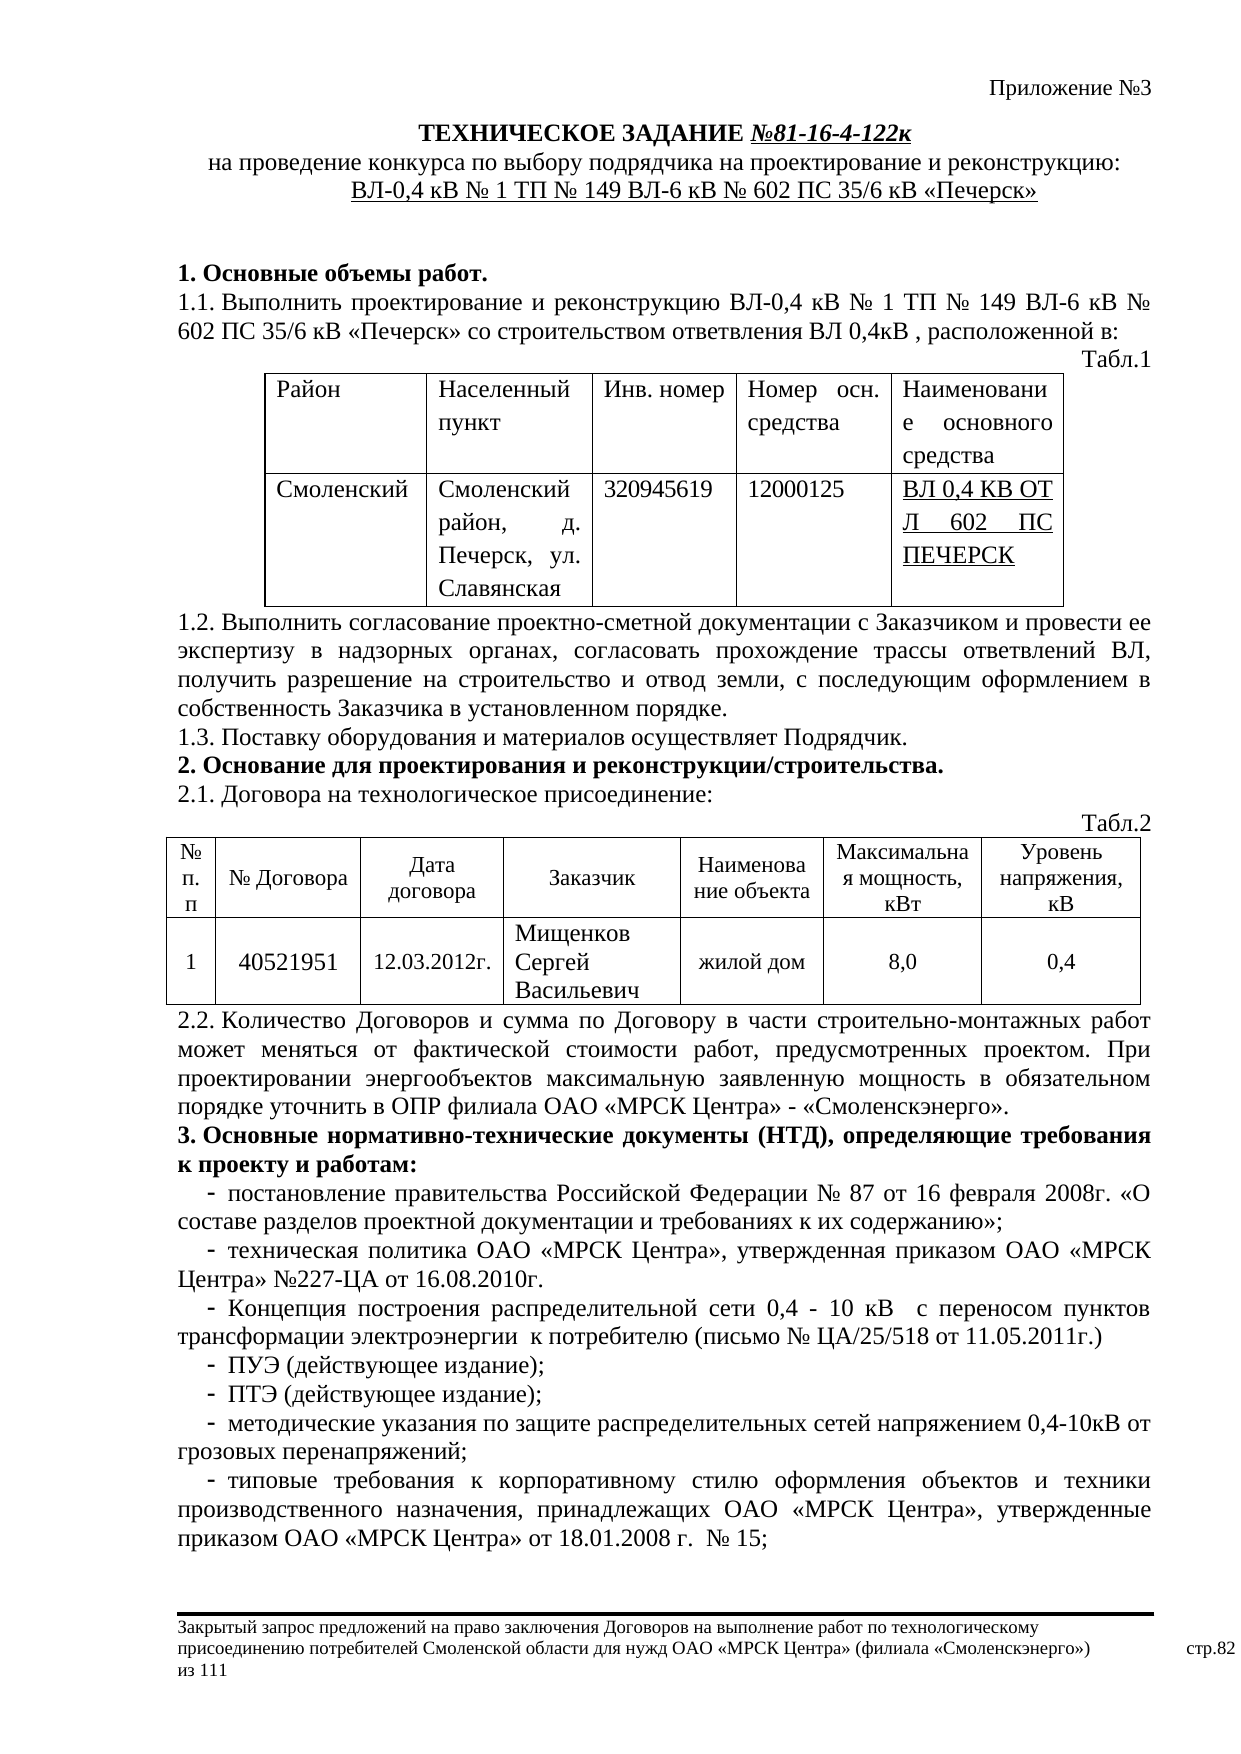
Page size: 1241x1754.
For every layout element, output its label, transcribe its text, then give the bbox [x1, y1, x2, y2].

list методические указания по защите распределительных сетей напряжением 0,4-10кВ от грозовых перенапряжений; [177, 1408, 1152, 1465]
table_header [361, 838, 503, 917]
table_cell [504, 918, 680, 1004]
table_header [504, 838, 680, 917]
list Договора на технологическое присоединение: [177, 779, 1152, 808]
list типовые требования к корпоративному стилю оформления объектов и техники производственного назначения, принадлежащих ОАО «МРСК Центра», утвержденные приказом ОАО «МРСК Центра» от 18.01.2008 г. № 15; [177, 1465, 1152, 1551]
list ПУЭ (действующее издание); [177, 1350, 1152, 1379]
list Поставку оборудования и материалов осуществляет Подрядчик. [177, 722, 1152, 750]
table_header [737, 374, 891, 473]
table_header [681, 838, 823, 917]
list Концепция построения распределительной сети 0,4 - 10 кВ с переносом пунктов трансформации электроэнергии к потребителю (письмо № ЦА/25/518 от 11.05.2011г.) [177, 1293, 1152, 1350]
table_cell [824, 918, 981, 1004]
list Основные нормативно-технические документы (НТД), определяющие требования к проекту и работам: [177, 1120, 1152, 1178]
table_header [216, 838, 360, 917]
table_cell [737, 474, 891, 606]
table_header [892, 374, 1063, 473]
list Выполнить согласование проектно-сметной документации с Заказчиком и провести ее экспертизу в надзорных органах, согласовать прохождение трассы ответвлений ВЛ, получить разрешение на строительство и отвод земли, с последующим оформлением в собственность Заказчика в установленном порядке. [177, 607, 1152, 722]
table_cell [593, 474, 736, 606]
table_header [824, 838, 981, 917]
list Основание для проектирования и реконструкции/строительства. [177, 750, 1152, 779]
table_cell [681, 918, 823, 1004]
list Основные объемы работ. [177, 258, 1152, 287]
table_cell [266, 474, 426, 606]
list ВЛ-0,4 кВ № 1 ТП № 149 ВЛ-6 кВ № 602 ПС 35/6 кВ «Печерск» [177, 176, 1152, 204]
text Табл.1 [177, 344, 1152, 373]
list Выполнить проектирование и реконструкцию ВЛ-0,4 кВ № 1 ТП № 149 ВЛ-6 кВ № 602 ПС 35/6 кВ «Печерск» со строительством ответвления ВЛ 0,4кВ , расположенной в: [177, 287, 1152, 344]
text ТЕХНИЧЕСКОЕ ЗАДАНИЕ №81-16-4-122к [177, 118, 1152, 147]
list постановление правительства Российской Федерации № 87 от 16 февраля 2008г. «О составе разделов проектной документации и требованиях к их содержанию»; [177, 1178, 1152, 1235]
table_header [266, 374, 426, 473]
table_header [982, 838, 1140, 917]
list техническая политика ОАО «МРСК Центра», утвержденная приказом ОАО «МРСК Центра» №227-ЦА от 16.08.2010г. [177, 1235, 1152, 1293]
text на проведение конкурса по выбору подрядчика на проектирование и реконструкцию: [177, 147, 1152, 176]
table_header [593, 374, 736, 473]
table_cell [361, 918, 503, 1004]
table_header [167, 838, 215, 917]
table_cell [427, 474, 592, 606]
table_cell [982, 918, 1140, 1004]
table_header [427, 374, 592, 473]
list Количество Договоров и сумма по Договору в части строительно-монтажных работ может меняться от фактической стоимости работ, предусмотренных проектом. При проектировании энергообъектов максимальную заявленную мощность в обязательном порядке уточнить в ОПР филиала ОАО «МРСК Центра» - «Смоленскэнерго». [177, 1005, 1152, 1120]
list Табл.2 [177, 808, 1152, 837]
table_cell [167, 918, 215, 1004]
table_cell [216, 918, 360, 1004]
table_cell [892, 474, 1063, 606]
list ПТЭ (действующее издание); [177, 1379, 1152, 1408]
